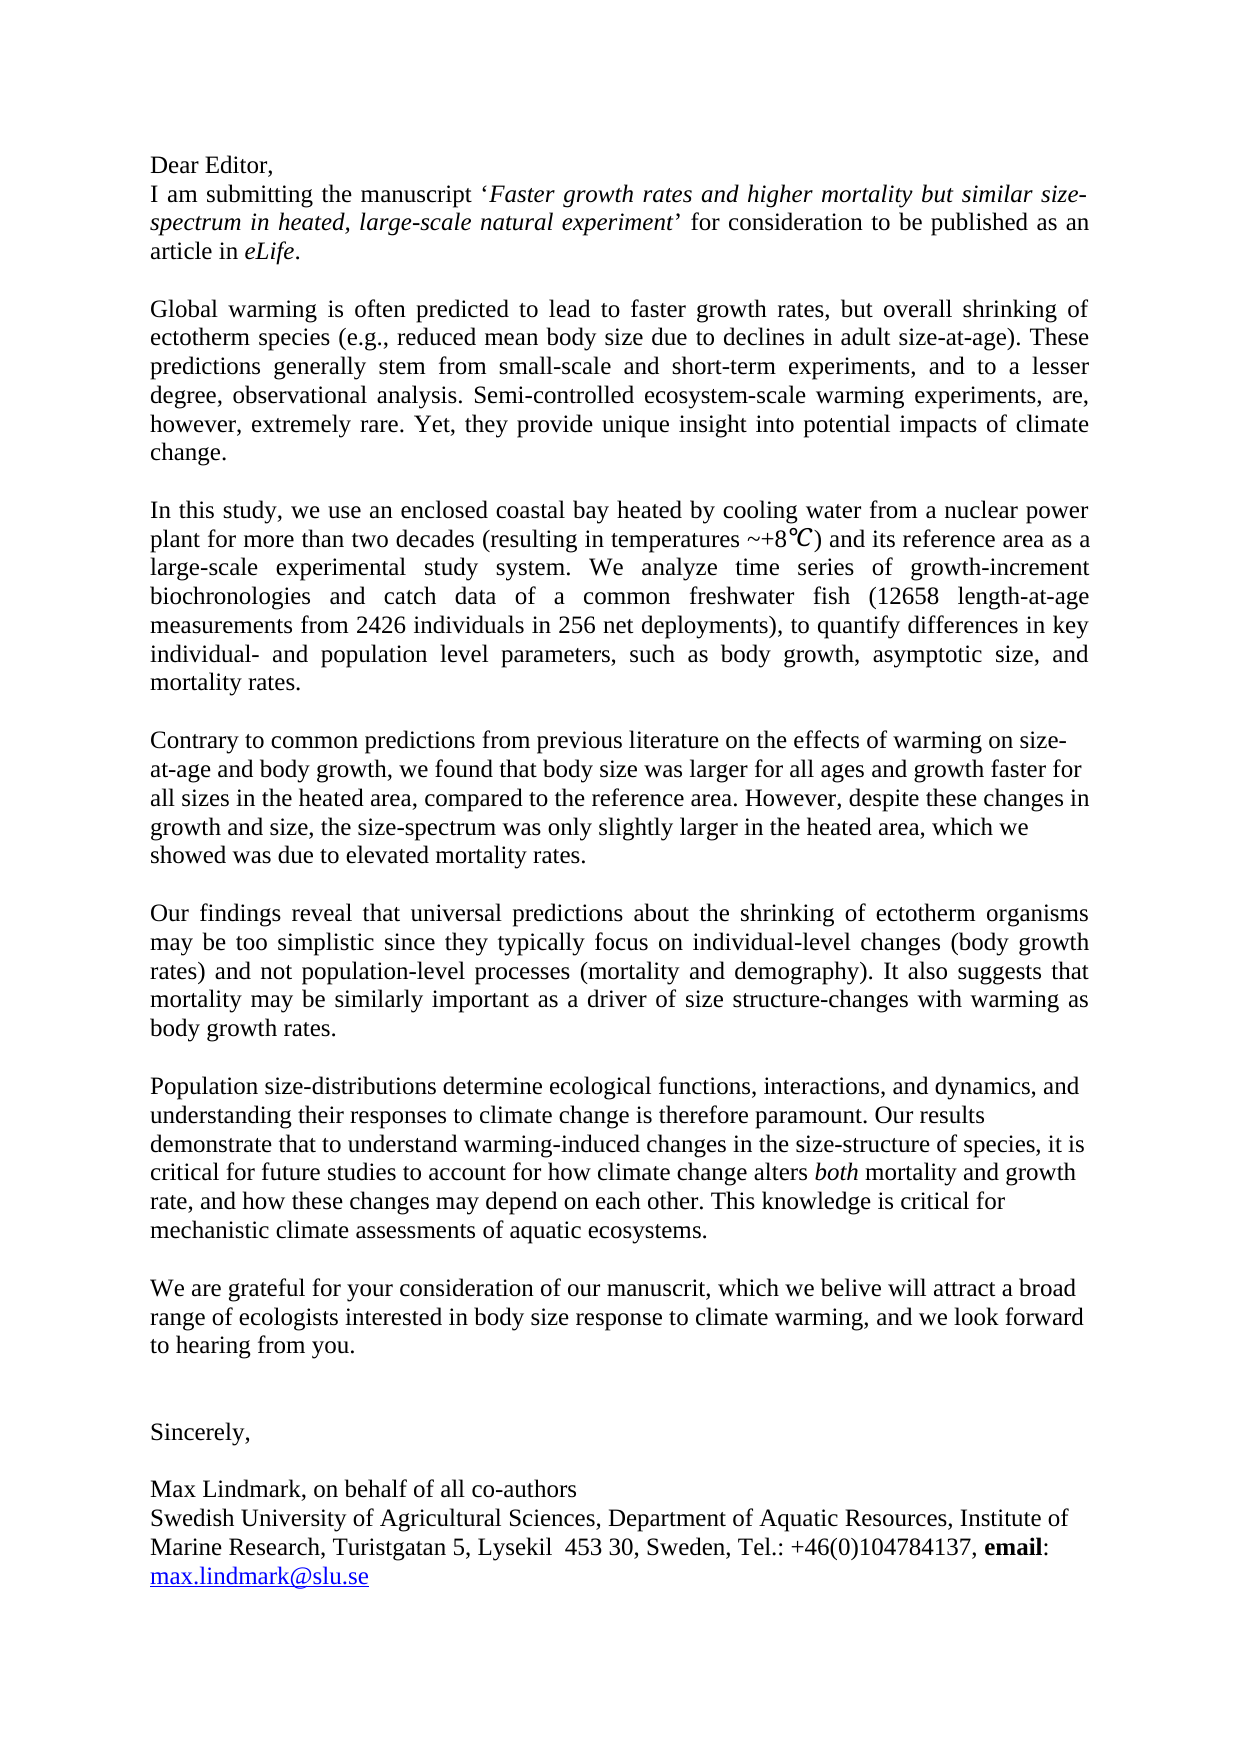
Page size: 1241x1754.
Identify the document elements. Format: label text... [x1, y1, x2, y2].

text Population size-distributions determine ecological functions, interactions, and dynamics, and understanding their responses to climate change is therefore paramount. Our results demonstrate that to understand warming-induced changes in the size-structure of species, it is critical for future studies to account for how climate change alters both mortality and growth rate, and how these changes may depend on each other. This knowledge is critical for mechanistic climate assessments of aquatic ecosystems. [150, 1071, 1090, 1244]
text Swedish University of Agricultural Sciences, Department of Aquatic Resources, Institute of [150, 1503, 1090, 1532]
text Contrary to common predictions from previous literature on the effects of warming on size-at-age and body growth, we found that body size was larger for all ages and growth faster for all sizes in the heated area, compared to the reference area. However, despite these changes in growth and size, the size-spectrum was only slightly larger in the heated area, which we showed was due to elevated mortality rates. [150, 725, 1090, 869]
text In this study, we use an enclosed coastal bay heated by cooling water from a nuclear power plant for more than two decades (resulting in temperatures ~+8) and its reference area as a large-scale experimental study system. We analyze time series of growth-increment biochronologies and catch data of a common freshwater fish (12658 length-at-age measurements from 2426 individuals in 256 net deployments), to quantify differences in key individual- and population level parameters, such as body growth, asymptotic size, and mortality rates. [150, 495, 1090, 696]
text Marine Research, Turistgatan 5, Lysekil 453 30, Sweden, Tel.: +46(0)104784137, email: [150, 1532, 1090, 1561]
text max.lindmark@slu.se [150, 1561, 1090, 1589]
text We are grateful for your consideration of our manuscrit, which we belive will attract a broad range of ecologists interested in body size response to climate warming, and we look forward to hearing from you. [150, 1273, 1090, 1359]
text Max Lindmark, on behalf of all co-authors [150, 1474, 1090, 1503]
text I am submitting the manuscript ‘Faster growth rates and higher mortality but similar size-spectrum in heated, large-scale natural experiment’ for consideration to be published as an article in eLife. [150, 179, 1090, 265]
text Our findings reveal that universal predictions about the shrinking of ectotherm organisms may be too simplistic since they typically focus on individual-level changes (body growth rates) and not population-level processes (mortality and demography). It also suggests that mortality may be similarly important as a driver of size structure-changes with warming as body growth rates. [150, 898, 1090, 1042]
text Sincerely, [150, 1417, 1090, 1446]
text Global warming is often predicted to lead to faster growth rates, but overall shrinking of ectotherm species (e.g., reduced mean body size due to declines in adult size-at-age). These predictions generally stem from small-scale and short-term experiments, and to a lesser degree, observational analysis. Semi-controlled ecosystem-scale warming experiments, are, however, extremely rare. Yet, they provide unique insight into potential impacts of climate change. [150, 294, 1090, 466]
text Dear Editor, [150, 150, 1090, 179]
